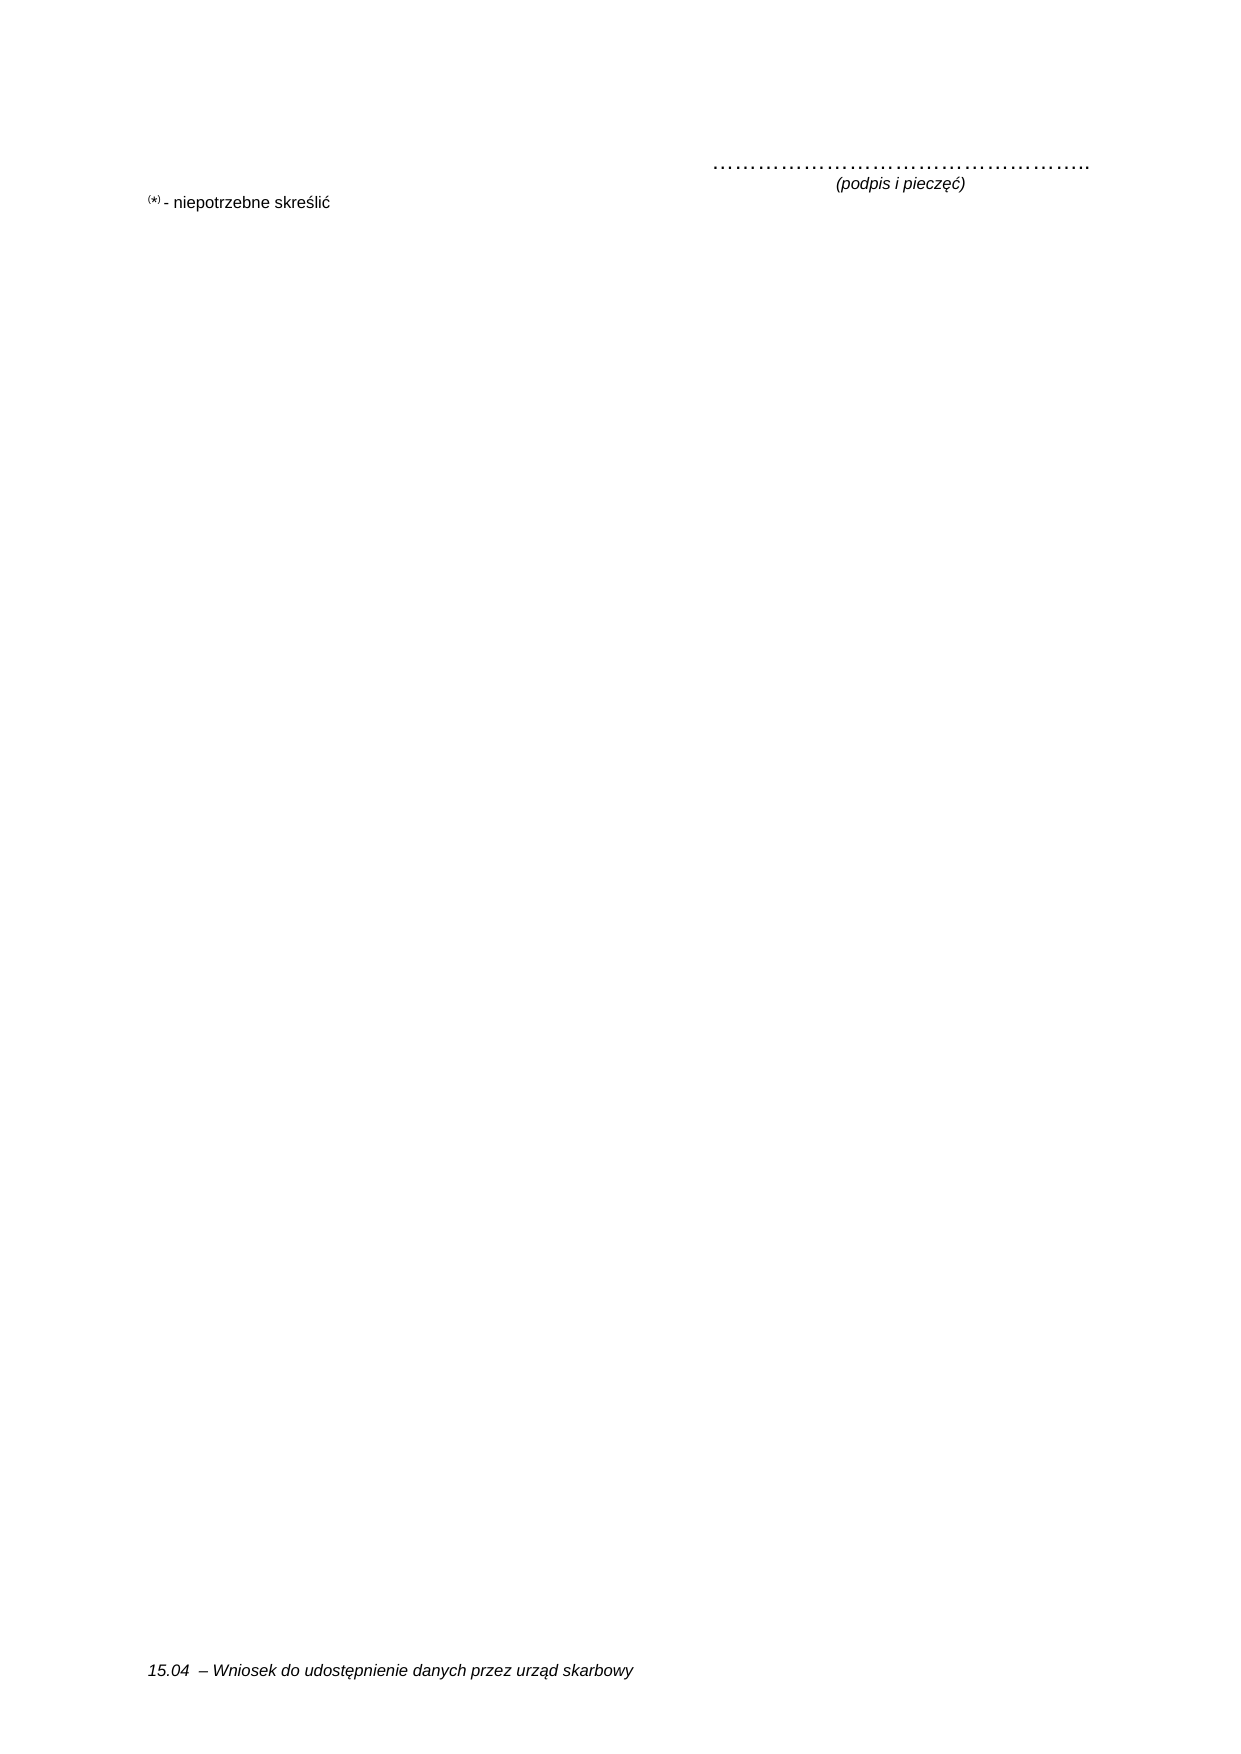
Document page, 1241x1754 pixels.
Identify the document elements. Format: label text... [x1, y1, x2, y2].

text ………………………………………….. [709, 148, 1093, 174]
text (*) - niepotrzebne skreślić [148, 193, 1093, 212]
text (podpis i pieczęć) [709, 174, 1093, 193]
